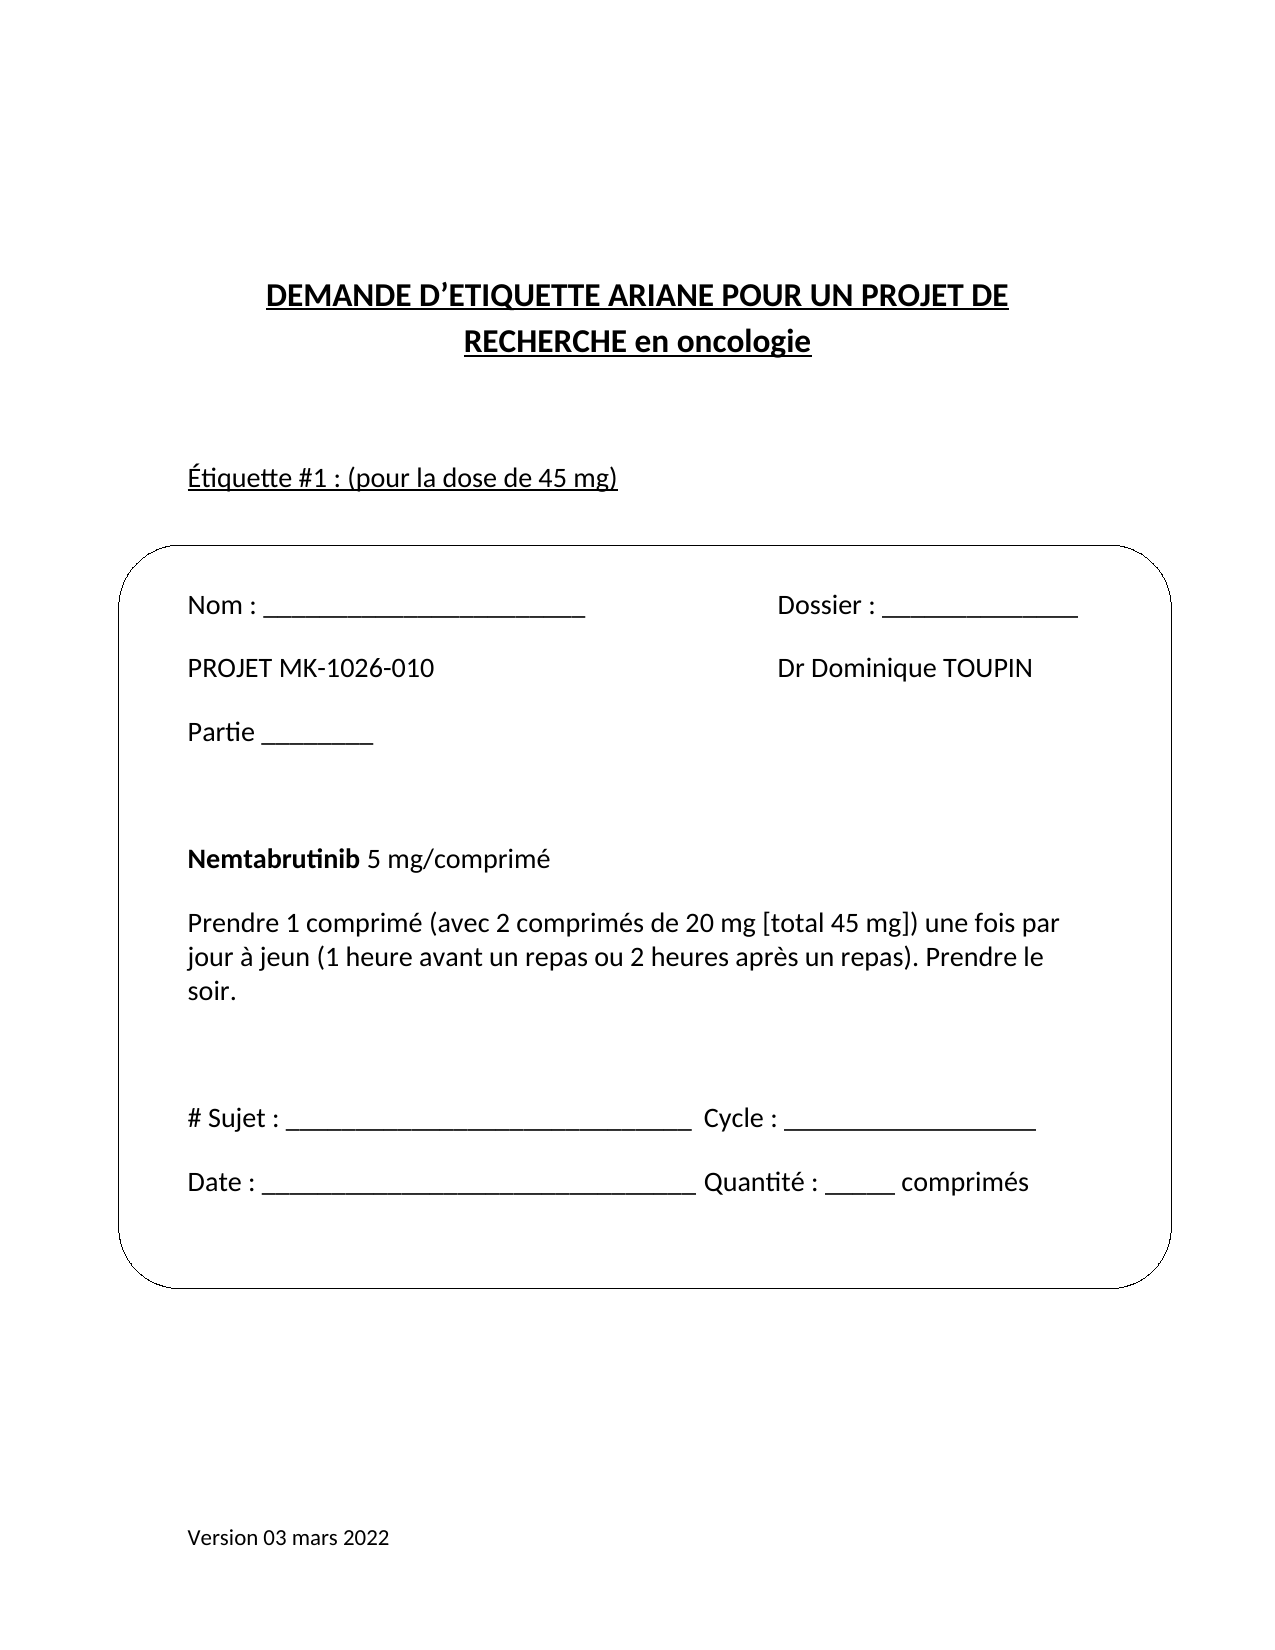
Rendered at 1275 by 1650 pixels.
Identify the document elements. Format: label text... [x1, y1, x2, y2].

text DEMANDE D’ETIQUETTE ARIANE POUR UN PROJET DE RECHERCHE en oncologie [187, 273, 1087, 361]
text Prendre 1 comprimé (avec 2 comprimés de 20 mg [total 45 mg]) une fois par jour à jeun (1 heure avant un repas ou 2 heures après un repas). Prendre le soir. [187, 904, 1087, 1008]
text Partie ________ [187, 714, 1087, 748]
text Nemtabrutinib 5 mg/comprimé [187, 841, 1087, 875]
text PROJET MK-1026-010 Dr Dominique TOUPIN [187, 650, 1087, 685]
text # Sujet : _____________________________ Cycle : __________________ [187, 1100, 1087, 1135]
text Nom : _______________________ Dossier : ______________ [187, 587, 1087, 621]
text Étiquette #1 : (pour la dose de 45 mg) [187, 460, 1087, 494]
text Date : _______________________________ Quantité : _____ comprimés [187, 1164, 1087, 1198]
